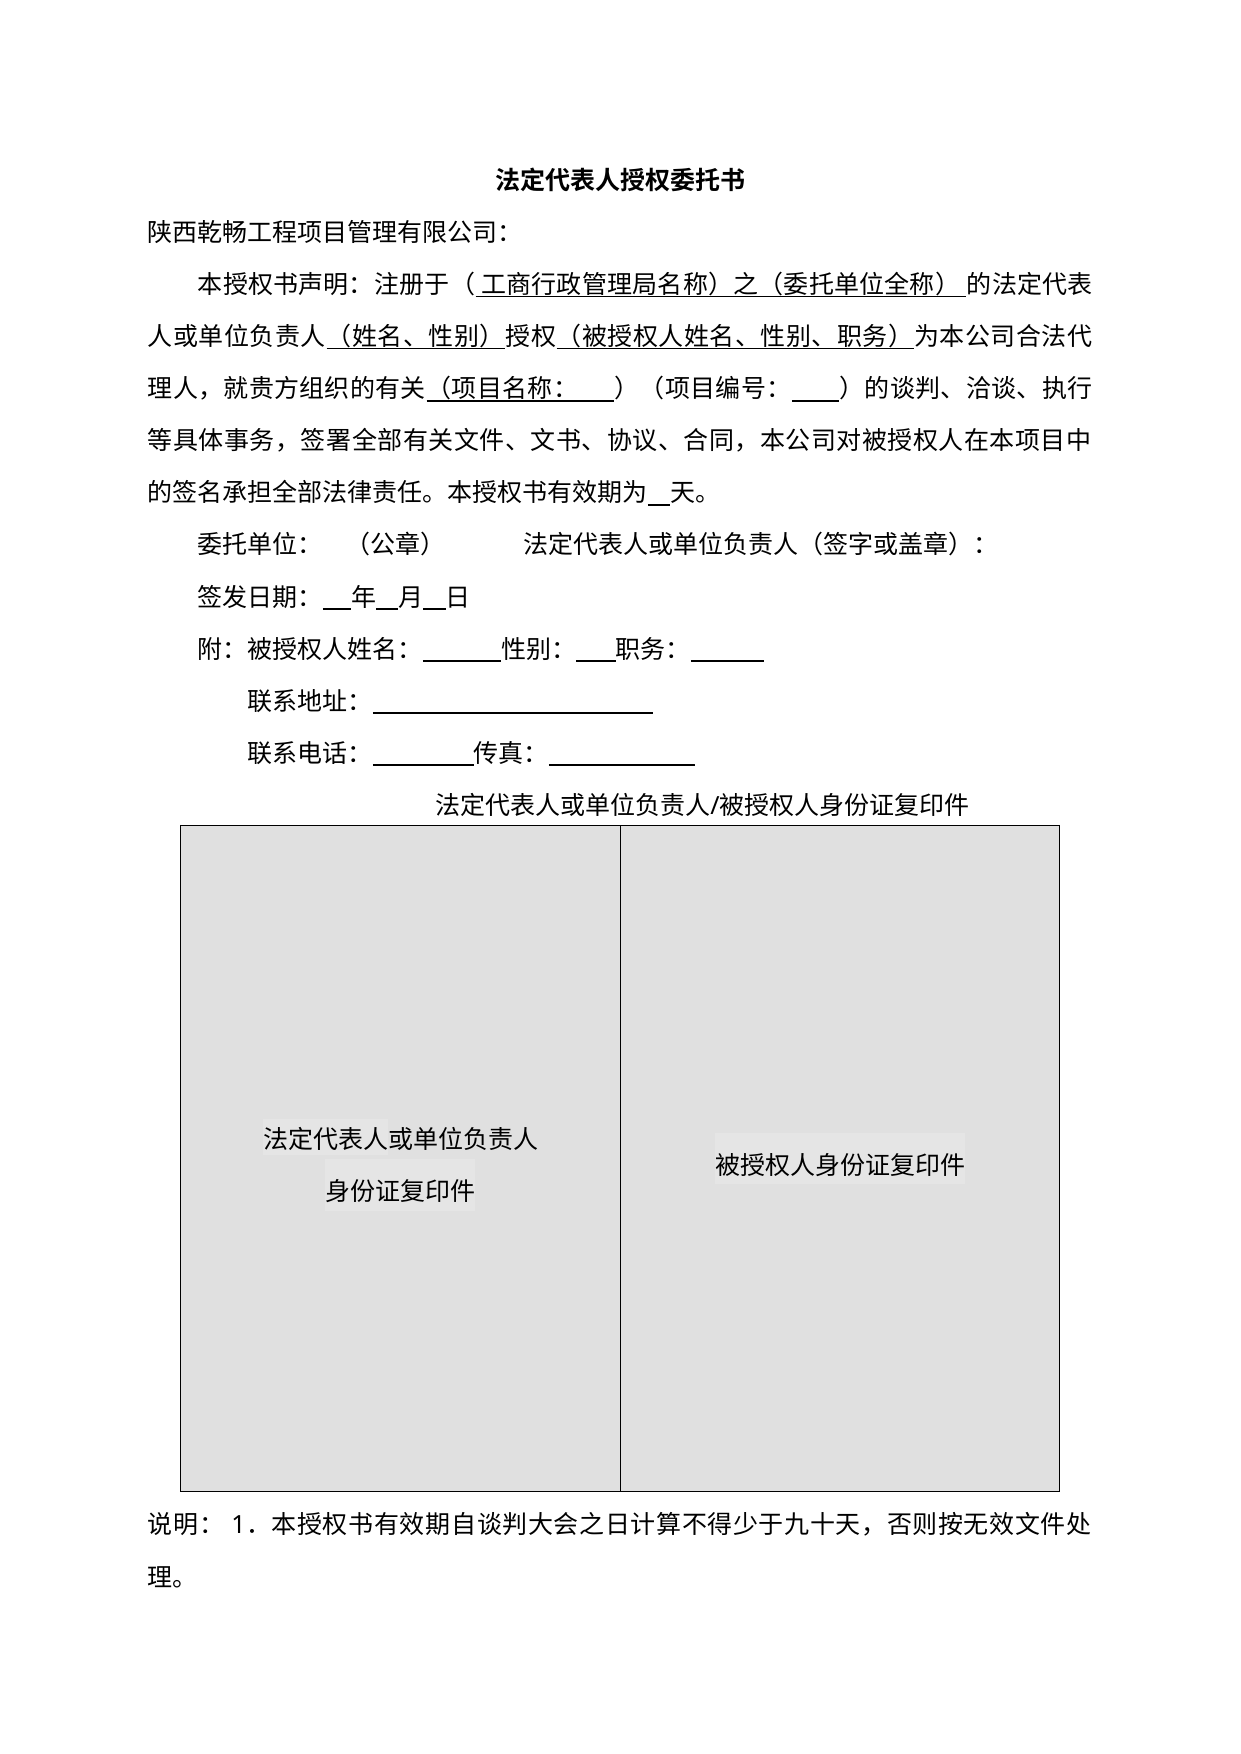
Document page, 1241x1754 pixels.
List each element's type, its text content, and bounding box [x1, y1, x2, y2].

text 联系地址： [148, 668, 1092, 721]
text 联系电话： 传真： 6 [148, 721, 1092, 773]
text 陕西乾畅工程项目管理有限公司： [148, 200, 1092, 252]
text 本授权书声明：注册于（ 工商行政管理局名称）之（委托单位全称） 的法定代表人或单位负责人（姓名、性别）授权（被授权人姓名、性别、职务）为本公司合法代理人，就贵方组织的有关（项目名称： ）（项目编号： ）的谈判、洽谈、执行等具体事务，签署全部有关文件、文书、协议、合同，本公司对被授权人在本项目中的签名承担全部法律责任。本授权书有效期为 天。 [148, 252, 1092, 512]
table_header 法定代表人或单位负责人 身份证复印件 [181, 826, 620, 1491]
text 签发日期： 年 月 日 [148, 564, 1092, 616]
text 说明： 1．本授权书有效期自谈判大会之日计算不得少于九十天，否则按无效文件处理。 [148, 1492, 1092, 1596]
table_header 被授权人身份证复印件 [621, 826, 1059, 1491]
text 法定代表人或单位负责人/被授权人身份证复印件 [148, 773, 1092, 825]
text 附：被授权人姓名： 性别： 职务： [148, 616, 1092, 668]
text 法定代表人授权委托书 [148, 148, 1092, 200]
text 委托单位： （公章） 法定代表人或单位负责人（签字或盖章）： [148, 512, 1092, 564]
